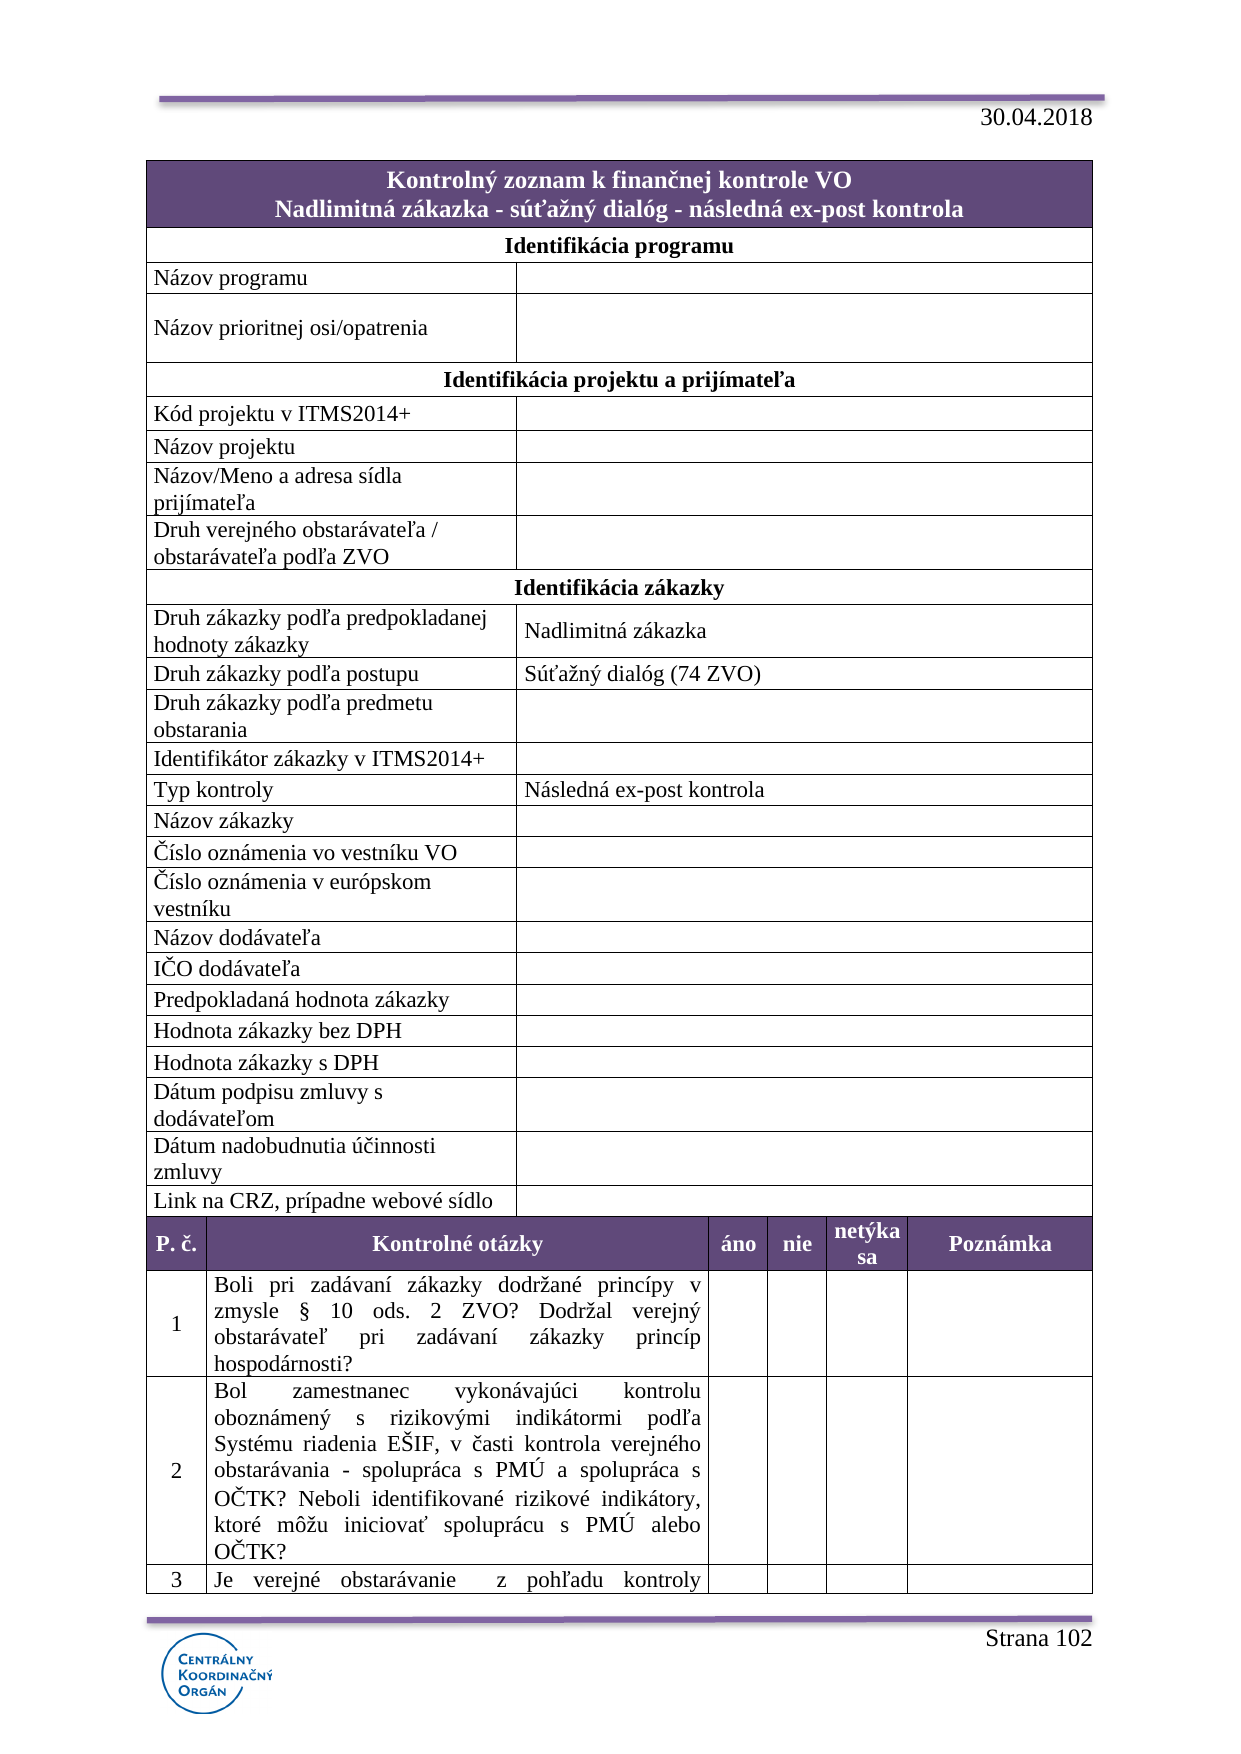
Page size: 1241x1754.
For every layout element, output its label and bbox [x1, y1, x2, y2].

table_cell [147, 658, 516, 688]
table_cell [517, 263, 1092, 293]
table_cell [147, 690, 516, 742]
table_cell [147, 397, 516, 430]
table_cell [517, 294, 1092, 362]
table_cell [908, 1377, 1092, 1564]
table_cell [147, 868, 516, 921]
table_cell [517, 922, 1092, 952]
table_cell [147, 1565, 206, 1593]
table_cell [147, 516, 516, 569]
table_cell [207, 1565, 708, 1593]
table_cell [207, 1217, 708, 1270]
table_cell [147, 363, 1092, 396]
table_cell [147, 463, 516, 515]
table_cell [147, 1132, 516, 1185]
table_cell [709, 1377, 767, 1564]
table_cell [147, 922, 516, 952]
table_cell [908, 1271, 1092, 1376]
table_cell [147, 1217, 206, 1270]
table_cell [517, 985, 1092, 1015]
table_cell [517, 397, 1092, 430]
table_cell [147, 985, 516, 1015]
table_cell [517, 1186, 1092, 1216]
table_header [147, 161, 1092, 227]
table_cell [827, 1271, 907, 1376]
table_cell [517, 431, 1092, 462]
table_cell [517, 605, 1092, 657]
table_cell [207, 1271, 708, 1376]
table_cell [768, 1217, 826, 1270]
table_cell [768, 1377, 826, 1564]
picture [159, 1631, 272, 1713]
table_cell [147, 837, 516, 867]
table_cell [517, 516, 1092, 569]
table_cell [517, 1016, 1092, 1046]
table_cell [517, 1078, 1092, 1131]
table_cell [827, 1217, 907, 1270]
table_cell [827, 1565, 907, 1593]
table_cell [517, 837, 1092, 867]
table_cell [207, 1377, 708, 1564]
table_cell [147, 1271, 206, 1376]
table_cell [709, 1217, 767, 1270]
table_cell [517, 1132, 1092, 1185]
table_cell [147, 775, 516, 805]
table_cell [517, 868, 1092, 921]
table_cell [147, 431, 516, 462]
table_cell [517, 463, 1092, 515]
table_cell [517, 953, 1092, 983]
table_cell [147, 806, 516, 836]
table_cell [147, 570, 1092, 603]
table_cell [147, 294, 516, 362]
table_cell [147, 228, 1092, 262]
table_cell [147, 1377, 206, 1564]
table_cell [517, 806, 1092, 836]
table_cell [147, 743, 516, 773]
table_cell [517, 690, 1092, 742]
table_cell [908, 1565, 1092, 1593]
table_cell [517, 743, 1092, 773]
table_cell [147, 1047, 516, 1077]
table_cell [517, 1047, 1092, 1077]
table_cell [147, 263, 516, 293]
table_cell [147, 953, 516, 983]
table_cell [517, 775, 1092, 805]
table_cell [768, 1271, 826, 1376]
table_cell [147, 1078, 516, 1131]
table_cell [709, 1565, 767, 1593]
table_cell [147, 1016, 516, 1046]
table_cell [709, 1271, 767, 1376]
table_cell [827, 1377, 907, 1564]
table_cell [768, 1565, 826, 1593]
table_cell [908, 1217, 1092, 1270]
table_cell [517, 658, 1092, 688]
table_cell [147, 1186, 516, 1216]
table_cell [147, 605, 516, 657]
